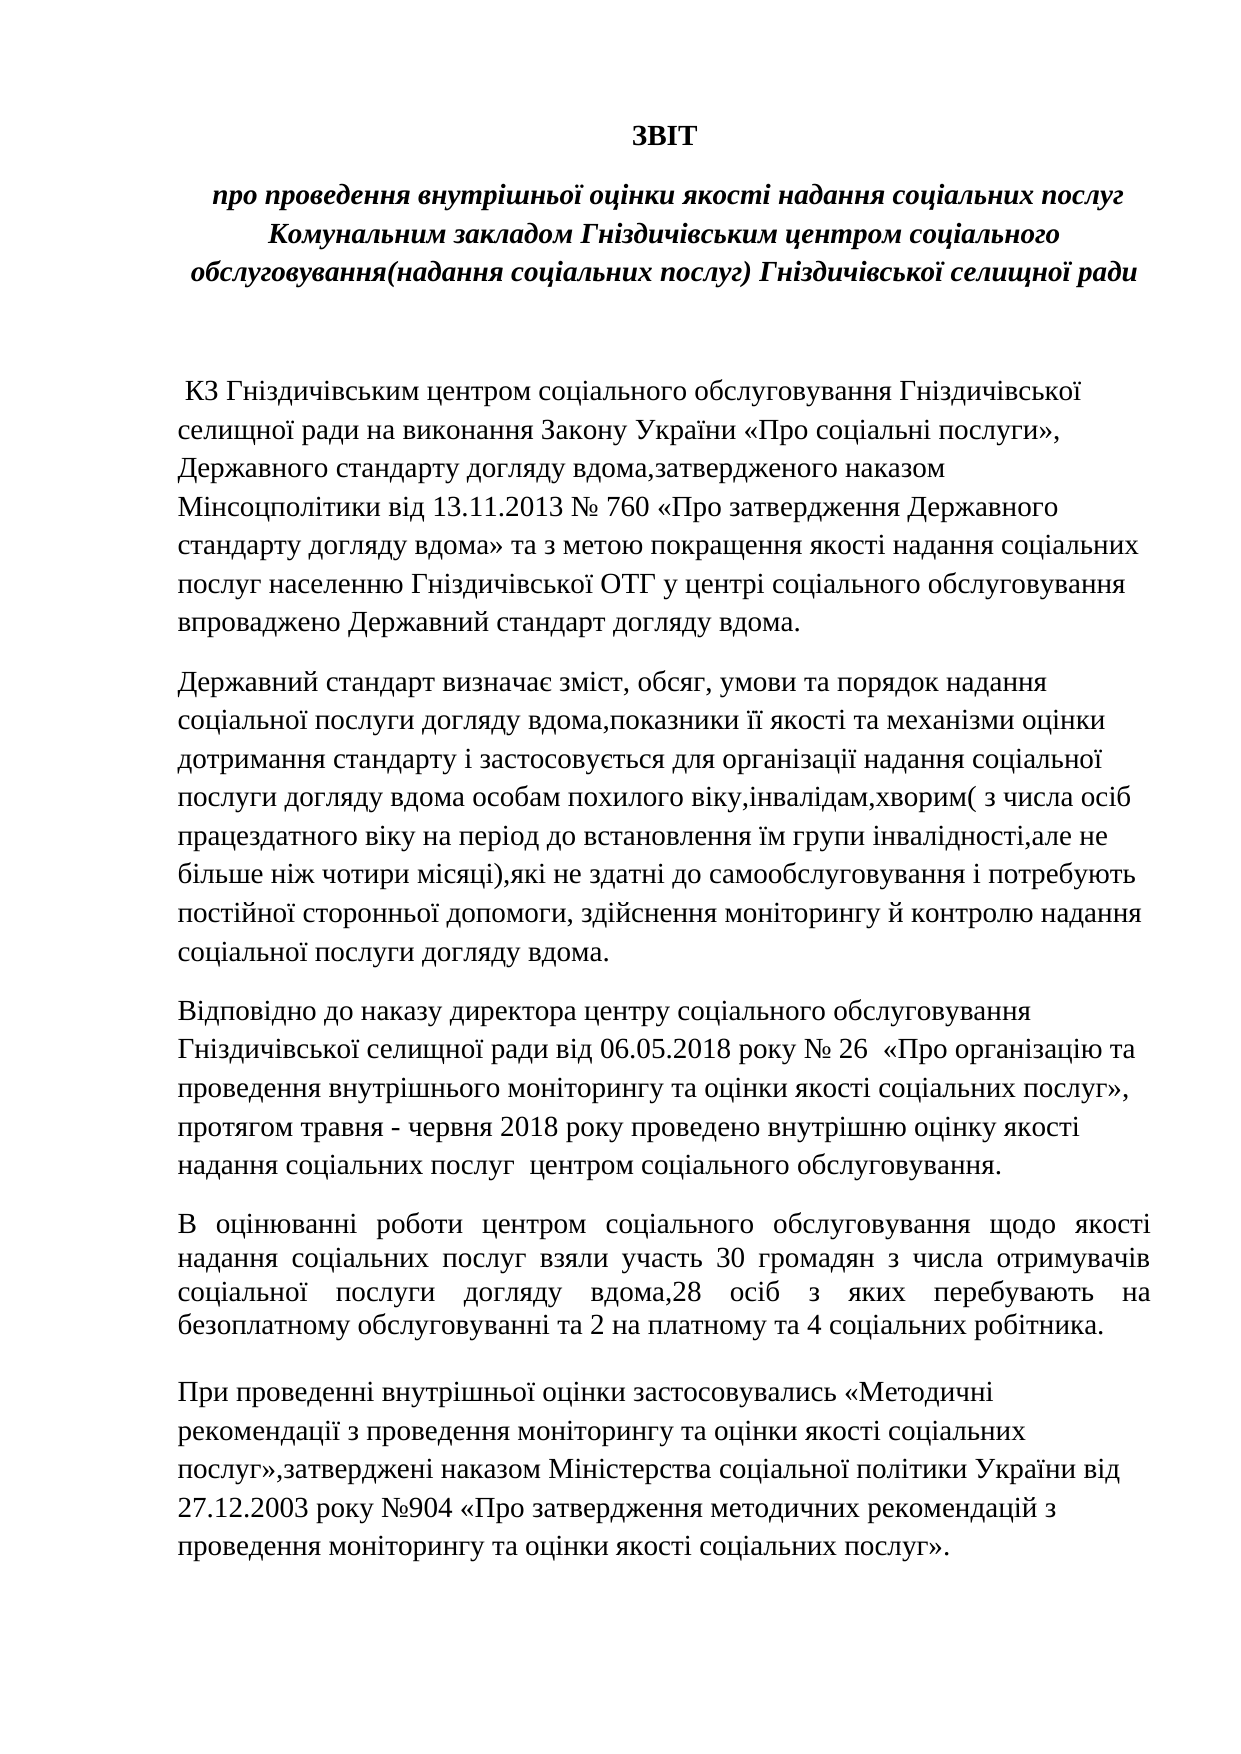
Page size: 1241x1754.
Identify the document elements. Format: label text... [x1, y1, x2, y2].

text про проведення внутрішньої оцінки якості надання соціальних послуг Комунальним закладом Гніздичівським центром соціального обслуговування(надання соціальних послуг) Гніздичівської селищної ради [177, 177, 1152, 288]
text При проведенні внутрішньої оцінки застосовувались «Методичні рекомендації з проведення моніторингу та оцінки якості соціальних послуг»,затверджені наказом Міністерства соціальної політики України від 27.12.2003 року №904 «Про затвердження методичних рекомендацій з проведення моніторингу та оцінки якості соціальних послуг». [177, 1374, 1152, 1562]
text КЗ Гніздичівським центром соціального обслуговування Гніздичівської селищної ради на виконання Закону України «Про соціальні послуги», Державного стандарту догляду вдома,затвердженого наказом Мінсоцполітики від 13.11.2013 № 760 «Про затвердження Державного стандарту догляду вдома» та з метою покращення якості надання соціальних послуг населенню Гніздичівської ОТГ у центрі соціального обслуговування впроваджено Державний стандарт догляду вдома. [177, 373, 1152, 638]
text Відповідно до наказу директора центру соціального обслуговування Гніздичівської селищної ради від 06.05.2018 року № 26 «Про організацію та проведення внутрішнього моніторингу та оцінки якості соціальних послуг», протягом травня - червня 2018 року проведено внутрішню оцінку якості надання соціальних послуг центром соціального обслуговування. [177, 993, 1152, 1181]
text ЗВІТ [177, 118, 1152, 152]
text Державний стандарт визначає зміст, обсяг, умови та порядок надання соціальної послуги догляду вдома,показники її якості та механізми оцінки дотримання стандарту і застосовується для організації надання соціальної послуги догляду вдома особам похилого віку,інвалідам,хворим( з числа осіб працездатного віку на період до встановлення їм групи інвалідності,але не більше ніж чотири місяці),які не здатні до самообслуговування і потребують постійної сторонньої допомоги, здійснення моніторингу й контролю надання соціальної послуги догляду вдома. [177, 664, 1152, 967]
text В оцінюванні роботи центром соціального обслуговування щодо якості надання соціальних послуг взяли участь 30 громадян з числа отримувачів соціальної послуги догляду вдома,28 осіб з яких перебувають на безоплатному обслуговуванні та 2 на платному та 4 соціальних робітника. [177, 1207, 1152, 1341]
